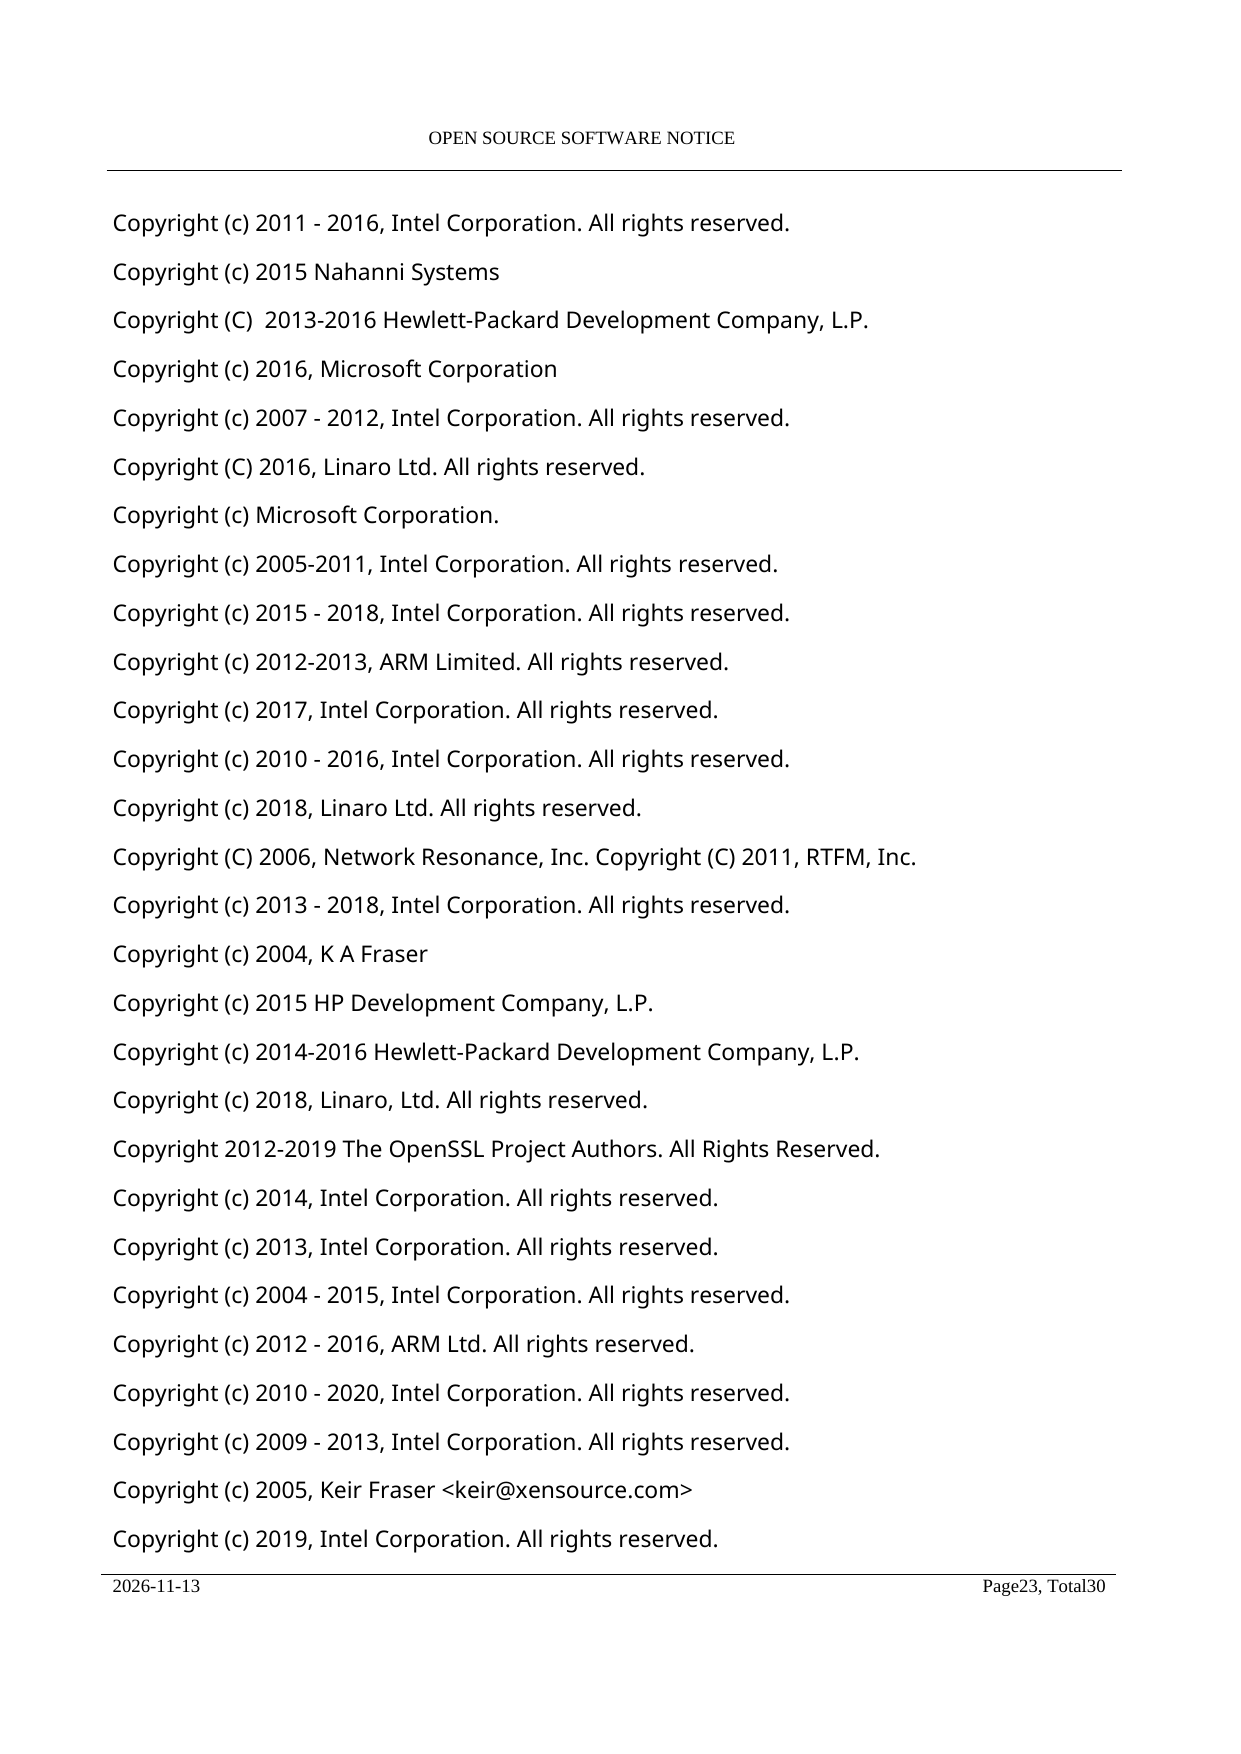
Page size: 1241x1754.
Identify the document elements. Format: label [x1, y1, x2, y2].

text [112, 206, 1128, 1555]
